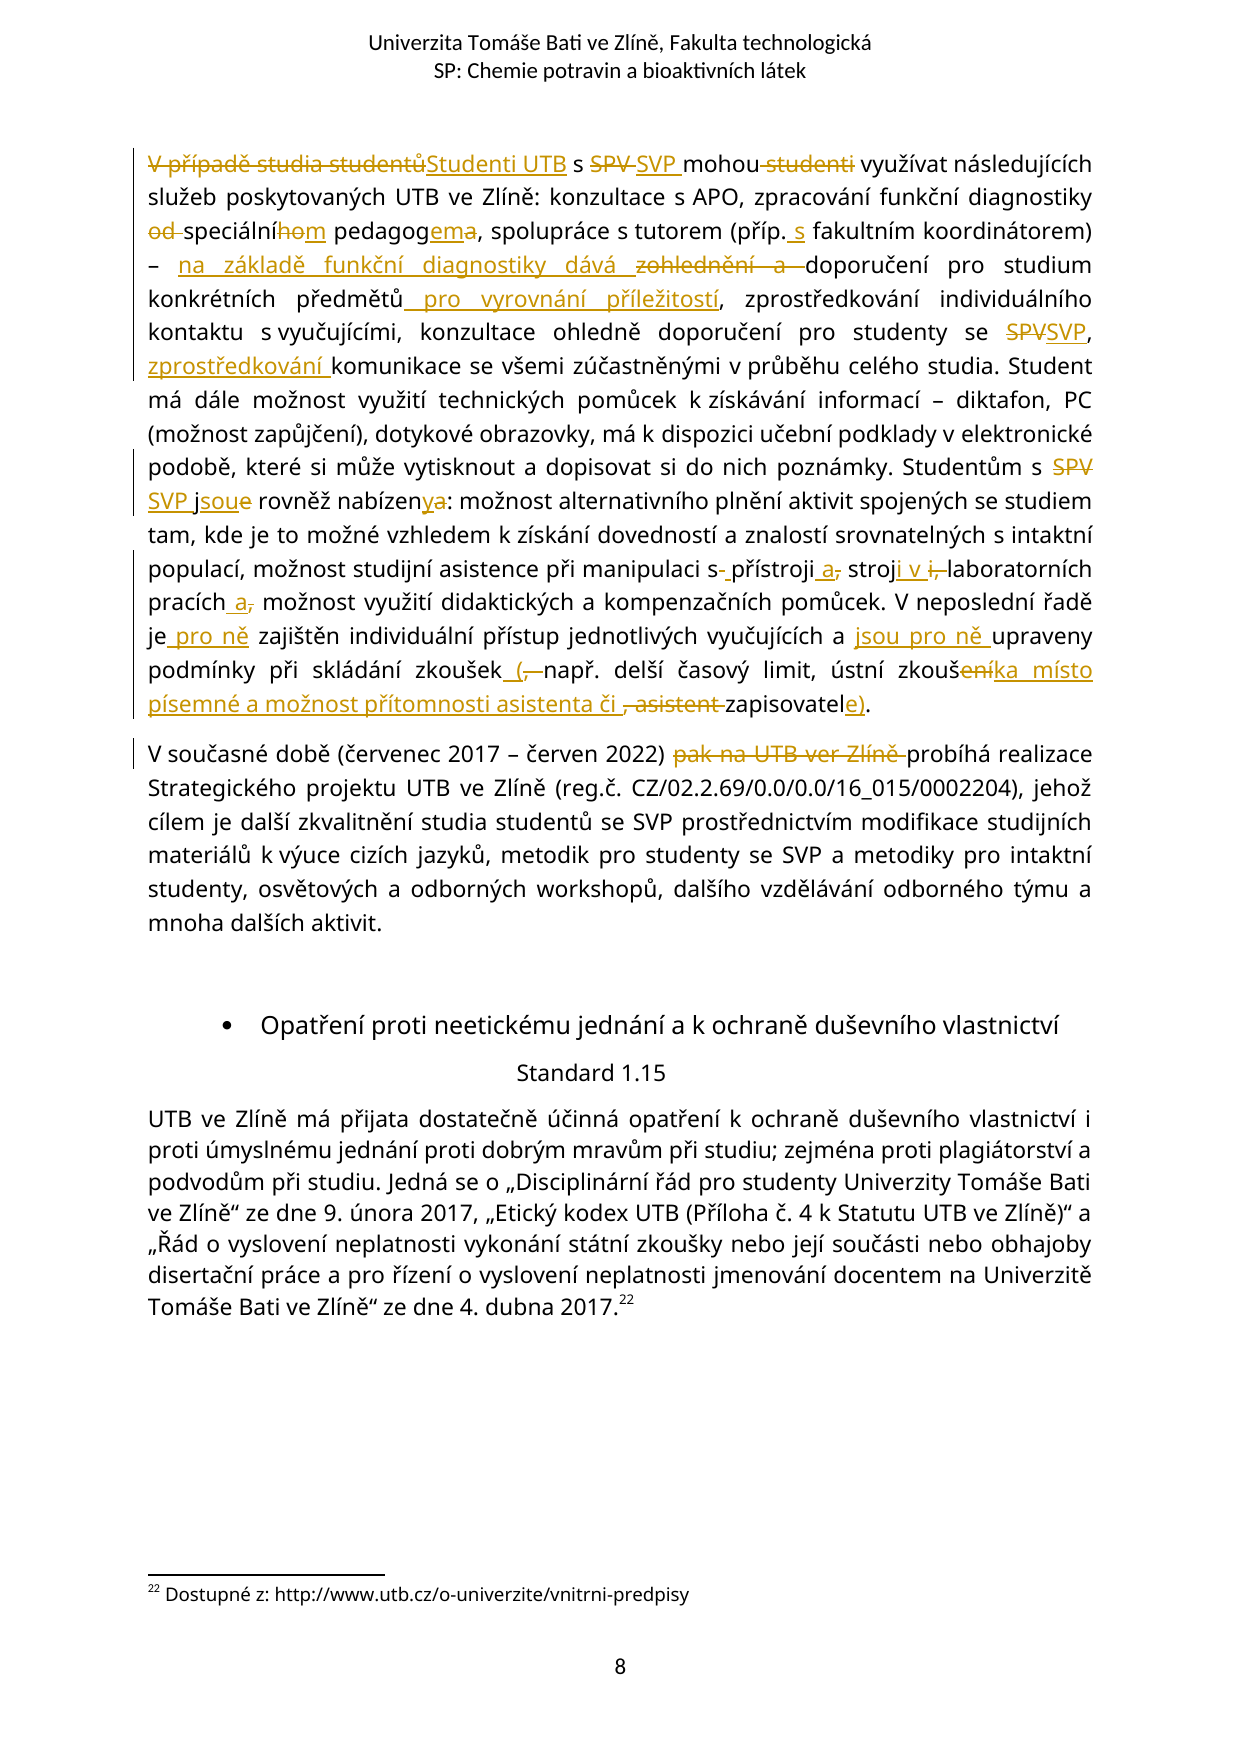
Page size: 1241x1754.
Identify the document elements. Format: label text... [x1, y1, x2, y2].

text V současné době (červenec 2017 – červen 2022) probíhá realizace Strategického projektu UTB ve Zlíně (reg.č. CZ/02.2.69/0.0/0.0/16_015/0002204), jehož cílem je další zkvalitnění studia studentů se SVP prostřednictvím modifikace studijních materiálů k výuce cizích jazyků, metodik pro studenty se SVP a metodiky pro intaktní studenty, osvětových a odborných workshopů, dalšího vzdělávání odborného týmu a mnoha dalších aktivit. [148, 738, 1093, 938]
text UTB ve Zlíně má přijata dostatečně účinná opatření k ochraně duševního vlastnictví i proti úmyslnému jednání proti dobrým mravům při studiu; zejména proti plagiátorství a podvodům při studiu. Jedná se o „Disciplinární řád pro studenty Univerzity Tomáše Bati ve Zlíně“ ze dne 9. února 2017, „Etický kodex UTB (Příloha č. 4 k Statutu UTB ve Zlíně)“ a „Řád o vyslovení neplatnosti vykonání státní zkoušky nebo její součásti nebo obhajoby disertační práce a pro řízení o vyslovení neplatnosti jmenování docentem na Univerzitě Tomáše Bati ve Zlíně“ ze dne 4. dubna 2017. [148, 1103, 1093, 1322]
subtitle Opatření proti neetickému jednání a k ochraně duševního vlastnictví [223, 1008, 1093, 1042]
text Standard 1.15 [148, 1057, 1093, 1088]
text s mohou využívat následujících služeb poskytovaných UTB ve Zlíně: konzultace s APO, zpracování funkční diagnostiky speciální pedagog, spolupráce s tutorem (příp. fakultním koordinátorem) – doporučení pro studium konkrétních předmětů, zprostředkování individuálního kontaktu s vyučujícími, konzultace ohledně doporučení pro studenty se , komunikace se všemi zúčastněnými v průběhu celého studia. Student má dále možnost využití technických pomůcek k získávání informací – diktafon, PC (možnost zapůjčení), dotykové obrazovky, má k dispozici učební podklady v elektronické podobě, které si může vytisknout a dopisovat si do nich poznámky. Studentům s j rovněž nabízen: možnost alternativního plnění aktivit spojených se studiem tam, kde je to možné vzhledem k získání dovedností a znalostí srovnatelných s intaktní populací, možnost studijní asistence při manipulaci spřístroji strojlaboratorních pracích možnost využití didaktických a kompenzačních pomůcek. V neposlední řadě je zajištěn individuální přístup jednotlivých vyučujících a upraveny podmínky při skládání zkoušeknapř. delší časový limit, ústní zkoušzapisovatel. [148, 148, 1093, 719]
